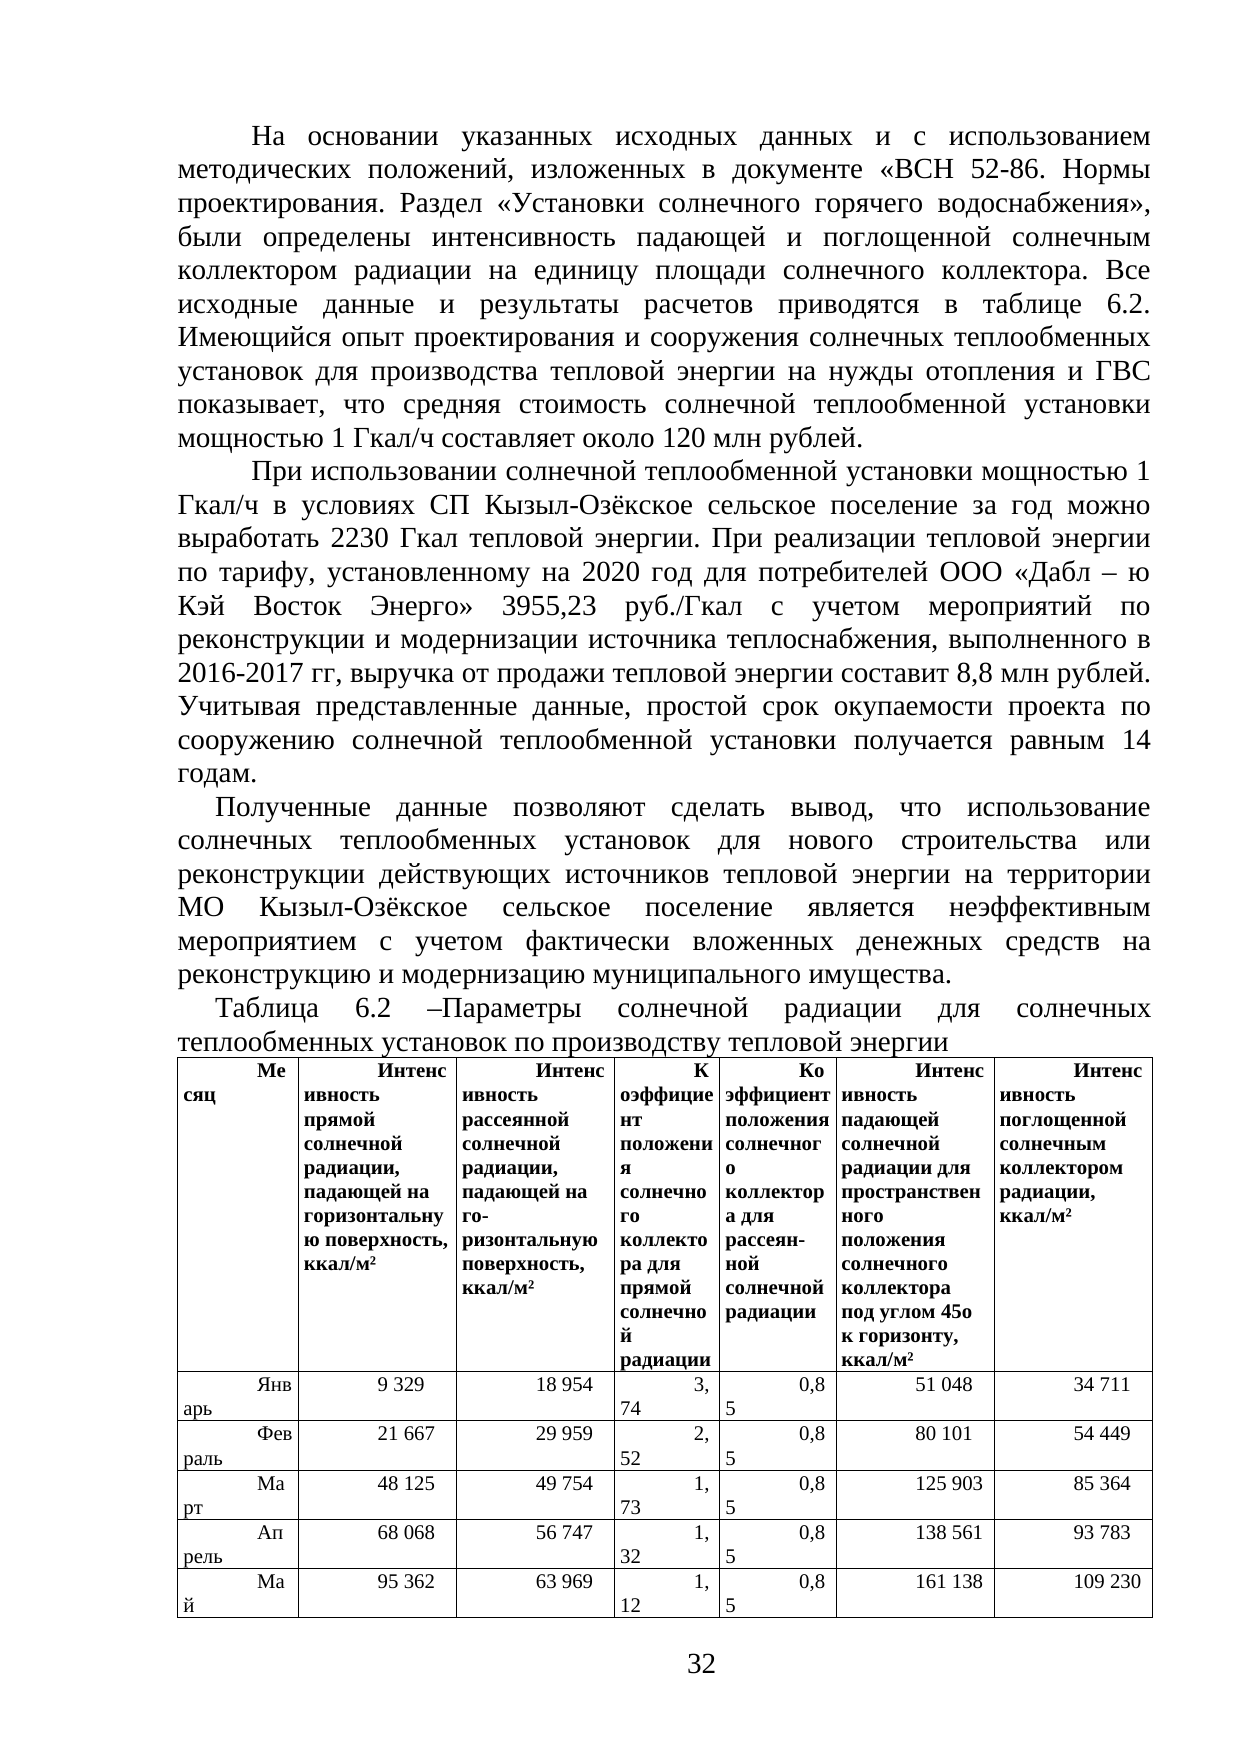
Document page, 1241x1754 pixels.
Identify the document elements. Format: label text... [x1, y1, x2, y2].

table_cell 93 783 [995, 1520, 1152, 1568]
text На основании указанных исходных данных и с использованием методических положений, изложенных в документе «ВСН 52-86. Нормы проектирования. Раздел «Установки солнечного горячего водоснабжения», были определены интенсивность падающей и поглощенной солнечным коллектором радиации на единицу площади солнечного коллектора. Все исходные данные и результаты расчетов приводятся в таблице 6.2. Имеющийся опыт проектирования и сооружения солнечных теплообменных установок для производства тепловой энергии на нужды отопления и ГВС показывает, что средняя стоимость солнечной теплообменной установки мощностью 1 Гкал/ч составляет около 120 млн рублей. [177, 118, 1152, 453]
table_cell 48 125 [299, 1471, 456, 1519]
table_cell 0,85 [720, 1372, 836, 1420]
table_cell 49 754 [457, 1471, 614, 1519]
table_cell Март [178, 1471, 298, 1519]
table_cell 0,85 [720, 1421, 836, 1469]
table_cell 1,12 [615, 1569, 719, 1617]
table_cell 1,73 [615, 1471, 719, 1519]
table_cell 138 561 [837, 1520, 994, 1568]
table_cell 3,74 [615, 1372, 719, 1420]
table_cell 0,85 [720, 1471, 836, 1519]
table_cell Апрель [178, 1520, 298, 1568]
table_cell 0,85 [720, 1569, 836, 1617]
table_cell Январь [178, 1372, 298, 1420]
table_cell 9 329 [299, 1372, 456, 1420]
table_cell 34 711 [995, 1372, 1152, 1420]
text Полученные данные позволяют сделать вывод, что использование солнечных теплообменных установок для нового строительства или реконструкции действующих источников тепловой энергии на территории МО Кызыл-Озёкское сельское поселение является неэффективным мероприятием с учетом фактически вложенных денежных средств на реконструкцию и модернизацию муниципального имущества. [177, 789, 1152, 990]
table_cell 2,52 [615, 1421, 719, 1469]
table_cell 56 747 [457, 1520, 614, 1568]
table_header Коэффициент положения солнечного коллектора для прямой солнечной радиации [615, 1058, 719, 1371]
table_cell 1,32 [615, 1520, 719, 1568]
table_cell Февраль [178, 1421, 298, 1469]
table_header Интенсивность прямой солнечной радиации, падающей на горизонтальную поверхность, ккал/м² [299, 1058, 456, 1371]
table_cell 125 903 [837, 1471, 994, 1519]
table_header Интенсивность падающей солнечной радиации для пространственного положения солнечного коллектора под углом 45о к горизонту, ккал/м² [837, 1058, 994, 1371]
table_cell 29 959 [457, 1421, 614, 1469]
table_cell 109 230 [995, 1569, 1152, 1617]
table_cell 85 364 [995, 1471, 1152, 1519]
table_cell 0,85 [720, 1520, 836, 1568]
table_cell 161 138 [837, 1569, 994, 1617]
table_cell 95 362 [299, 1569, 456, 1617]
table_header Интенсивность рассеянной солнечной радиации, падающей на го-ризонтальную поверхность, ккал/м² [457, 1058, 614, 1371]
table_cell 18 954 [457, 1372, 614, 1420]
table_cell 51 048 [837, 1372, 994, 1420]
table_cell 80 101 [837, 1421, 994, 1469]
table_header Месяц [178, 1058, 298, 1371]
table_header Коэффициент положения солнечного коллектора для рассеян-ной солнечной радиации [720, 1058, 836, 1371]
table_cell Май [178, 1569, 298, 1617]
table_cell 54 449 [995, 1421, 1152, 1469]
text При использовании солнечной теплообменной установки мощностью 1 Гкал/ч в условиях СП Кызыл-Озёкское сельское поселение за год можно выработать 2230 Гкал тепловой энергии. При реализации тепловой энергии по тарифу, установленному на 2020 год для потребителей ООО «Дабл – ю Кэй Восток Энерго» 3955,23 руб./Гкал с учетом мероприятий по реконструкции и модернизации источника теплоснабжения, выполненного в 2016-2017 гг, выручка от продажи тепловой энергии составит 8,8 млн рублей. Учитывая представленные данные, простой срок окупаемости проекта по сооружению солнечной теплообменной установки получается равным 14 годам. [177, 453, 1152, 789]
table_cell 21 667 [299, 1421, 456, 1469]
table_cell 68 068 [299, 1520, 456, 1568]
table_header Интенсивность поглощенной солнечным коллектором радиации, ккал/м² [995, 1058, 1152, 1371]
text Таблица 6.2 –Параметры солнечной радиации для солнечных теплообменных установок по производству тепловой энергии [177, 990, 1152, 1057]
table_cell 63 969 [457, 1569, 614, 1617]
